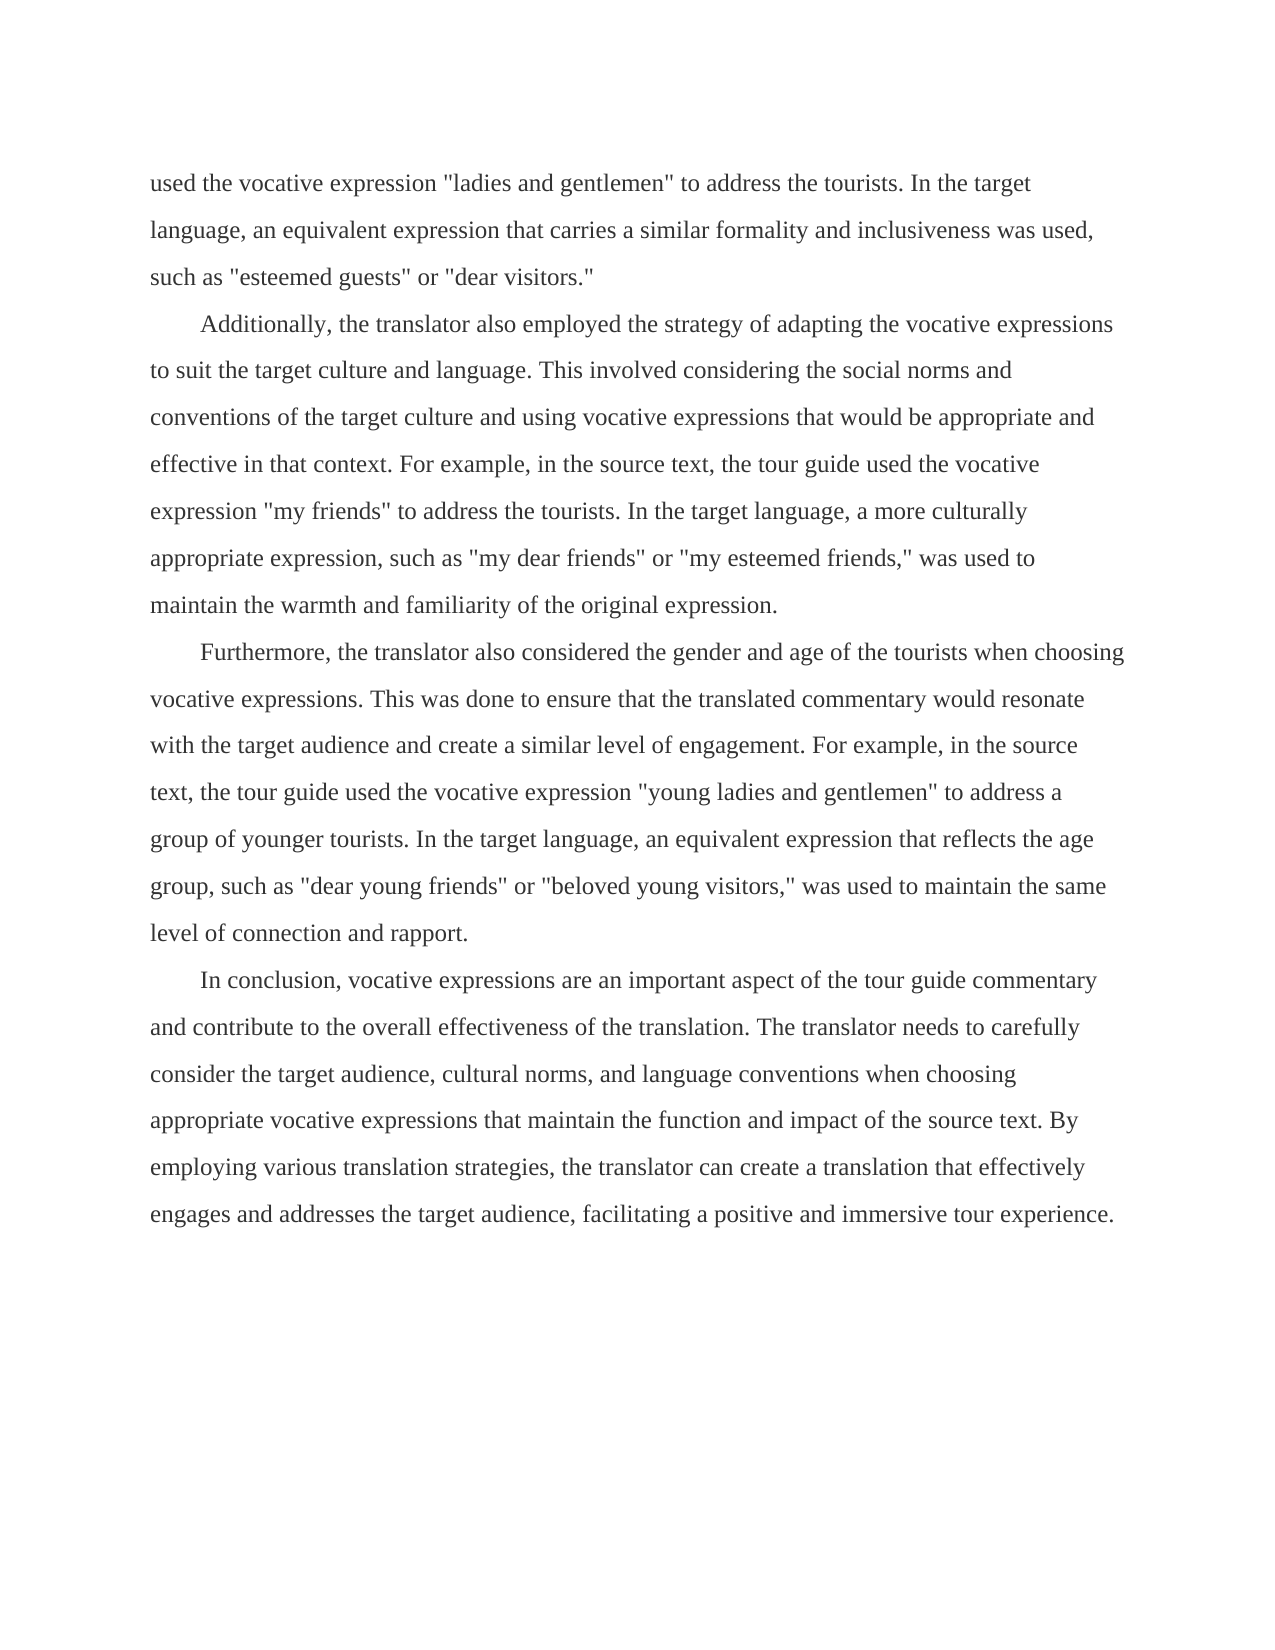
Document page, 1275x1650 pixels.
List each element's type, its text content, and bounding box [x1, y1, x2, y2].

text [150, 150, 1125, 291]
text In conclusion, vocative expressions are an important aspect of the tour guide commentary and contribute to the overall effectiveness of the translation. The translator needs to carefully consider the target audience, cultural norms, and language conventions when choosing appropriate vocative expressions that maintain the function and impact of the source text. By employing various translation strategies, the translator can create a translation that effectively engages and addresses the target audience, facilitating a positive and immersive tour experience. [150, 947, 1125, 1228]
text Furthermore, the translator also considered the gender and age of the tourists when choosing vocative expressions. This was done to ensure that the translated commentary would resonate with the target audience and create a similar level of engagement. For example, in the source text, the tour guide used the vocative expression "young ladies and gentlemen" to address a group of younger tourists. In the target language, an equivalent expression that reflects the age group, such as "dear young friends" or "beloved young visitors," was used to maintain the same level of connection and rapport. [150, 619, 1125, 947]
text Additionally, the translator also employed the strategy of adapting the vocative expressions to suit the target culture and language. This involved considering the social norms and conventions of the target culture and using vocative expressions that would be appropriate and effective in that context. For example, in the source text, the tour guide used the vocative expression "my friends" to address the tourists. In the target language, a more culturally appropriate expression, such as "my dear friends" or "my esteemed friends," was used to maintain the warmth and familiarity of the original expression. [150, 291, 1125, 619]
